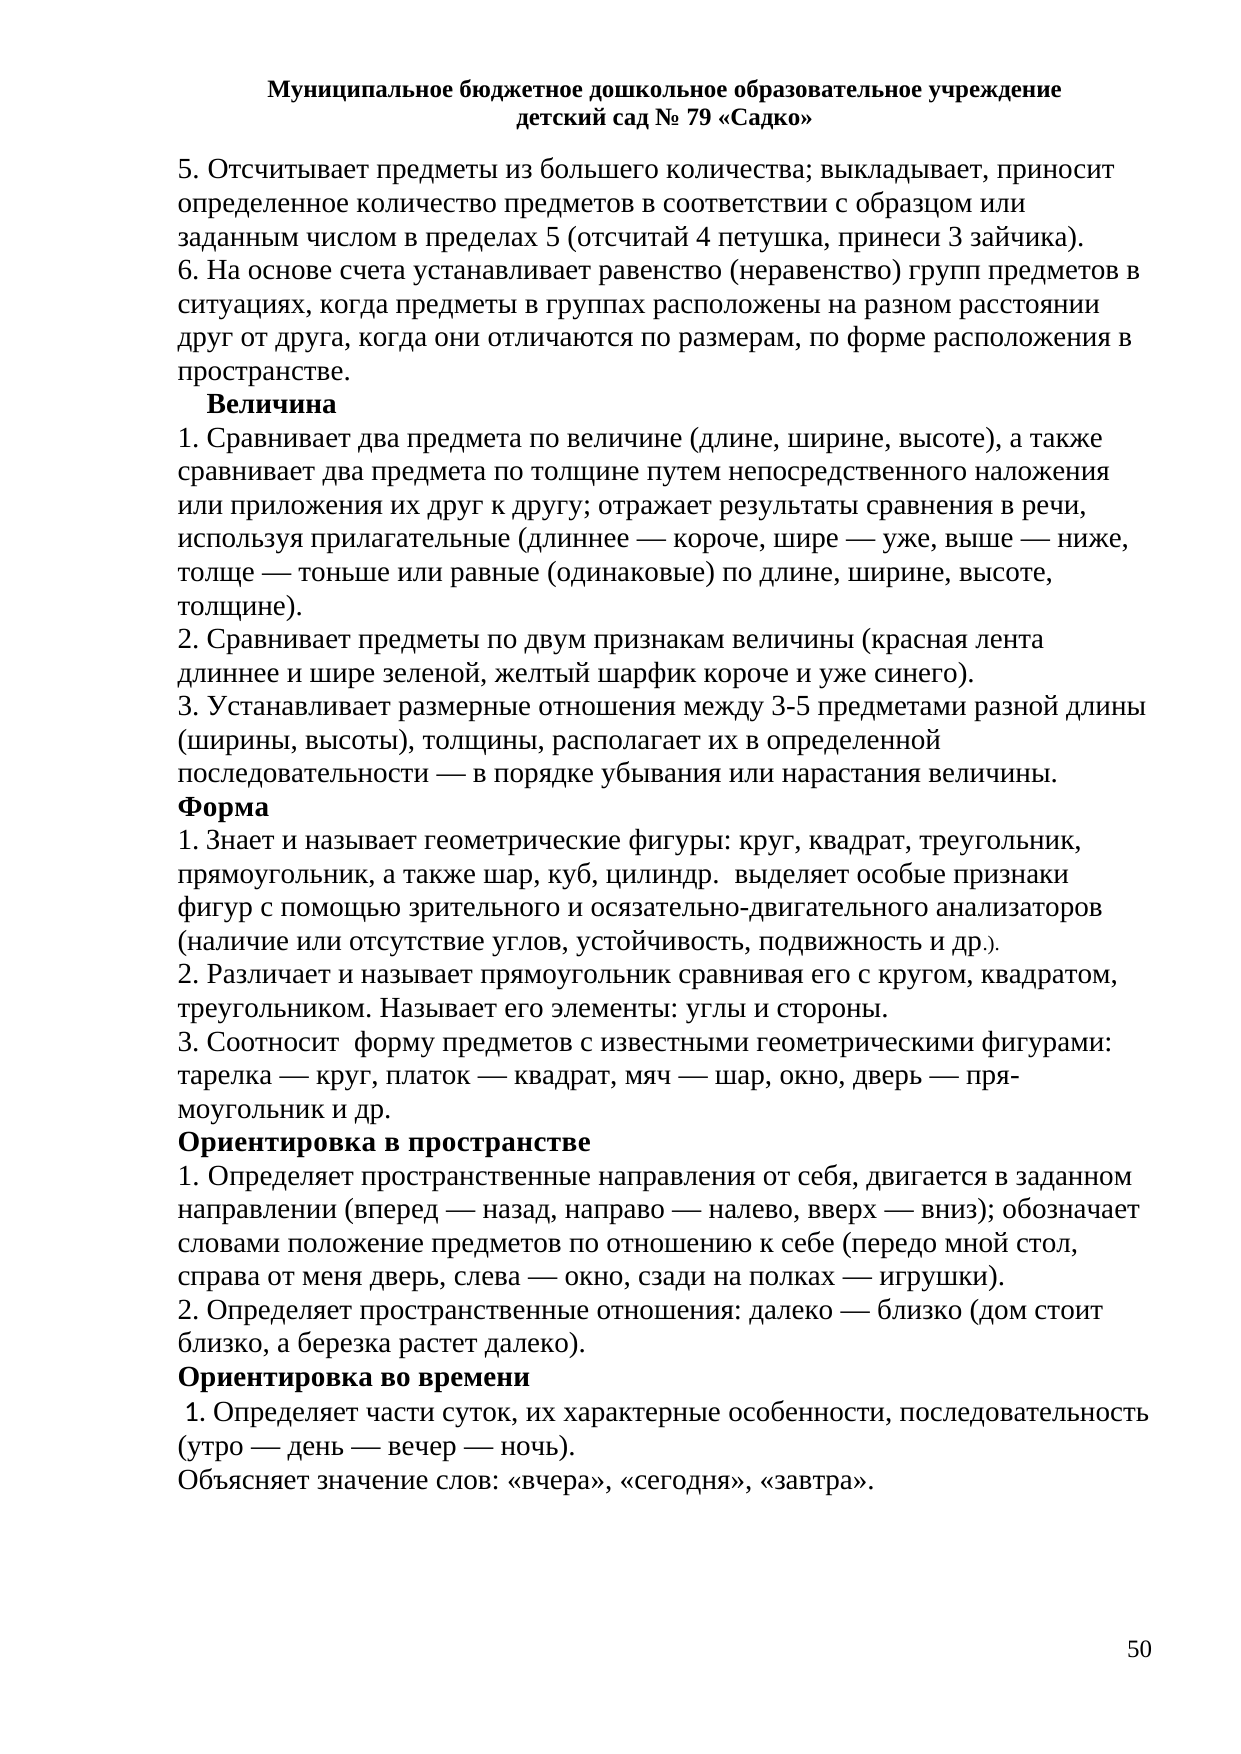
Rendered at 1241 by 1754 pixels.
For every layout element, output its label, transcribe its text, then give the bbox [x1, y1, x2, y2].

text 1. Сравнивает два предмета по величине (длине, ширине, высоте), а также сравнивает два предмета по толщине путем непосредственного наложения или приложения их друг к другу; отражает результаты сравнения в речи, используя прилагательные (длиннее — короче, шире — уже, выше — ниже, толще — тоньше или равные (одинаковые) по длине, ширине, высоте, толщине). [177, 420, 1152, 621]
text 5. Отсчитывает предметы из большего количества; выкладывает, приносит определенное количество предметов в соответствии с образцом или заданным числом в пределах 5 (отсчитай 4 петушка, принеси 3 зайчика). [177, 152, 1152, 252]
text 3. Устанавливает размерные отношения между 3-5 предметами разной длины (ширины, высоты), толщины, располагает их в определенной последовательности — в порядке убывания или нарастания величины. [177, 688, 1152, 789]
text 1. Определяет пространственные направления от себя, двигается в заданном направлении (вперед — назад, направо — налево, вверх — вниз); обозначает словами положение предметов по отношению к себе (передо мной стол, справа от меня дверь, слева — окно, сзади на полках — игрушки). [177, 1158, 1152, 1292]
text 1. Знает и называет геометрические фигуры: круг, квадрат, треугольник, прямоугольник, а также шар, куб, цилиндр. выделяет особые признаки фигур с помощью зрительного и осязательно-двигательного анализаторов (наличие или отсутствие углов, устойчивость, подвижность и др.). [177, 822, 1152, 957]
text Объясняет значение слов: «вчера», «сегодня», «завтра». [177, 1462, 1152, 1495]
text 2. Различает и называет прямоугольник сравнивая его с кругом, квадратом, треугольником. Называет его элементы: углы и стороны. [177, 957, 1152, 1024]
text Величина [177, 386, 1152, 420]
text 2. Сравнивает предметы по двум признакам величины (красная лента длиннее и шире зеленой, желтый шарфик короче и уже синего). [177, 621, 1152, 688]
text Форма [177, 789, 1152, 822]
text 6. На основе счета устанавливает равенство (неравенство) групп предметов в ситуациях, когда предметы в группах расположены на разном расстоянии друг от друга, когда они отличаются по размерам, по форме расположения в пространстве. [177, 252, 1152, 386]
text 3. Соотносит форму предметов с известными геометрическими фигурами: тарелка — круг, платок — квадрат, мяч — шар, окно, дверь — прямоугольник и др. [177, 1024, 1152, 1124]
text 2. Определяет пространственные отношения: далеко — близко (дом стоит близко, а березка растет далеко). [177, 1292, 1152, 1359]
text Ориентировка во времени [177, 1359, 1152, 1393]
text Ориентировка в пространстве [177, 1124, 1152, 1158]
text 1. Определяет части суток, их характерные особенности, последовательность (утро — день — вечер — ночь). [177, 1393, 1152, 1462]
